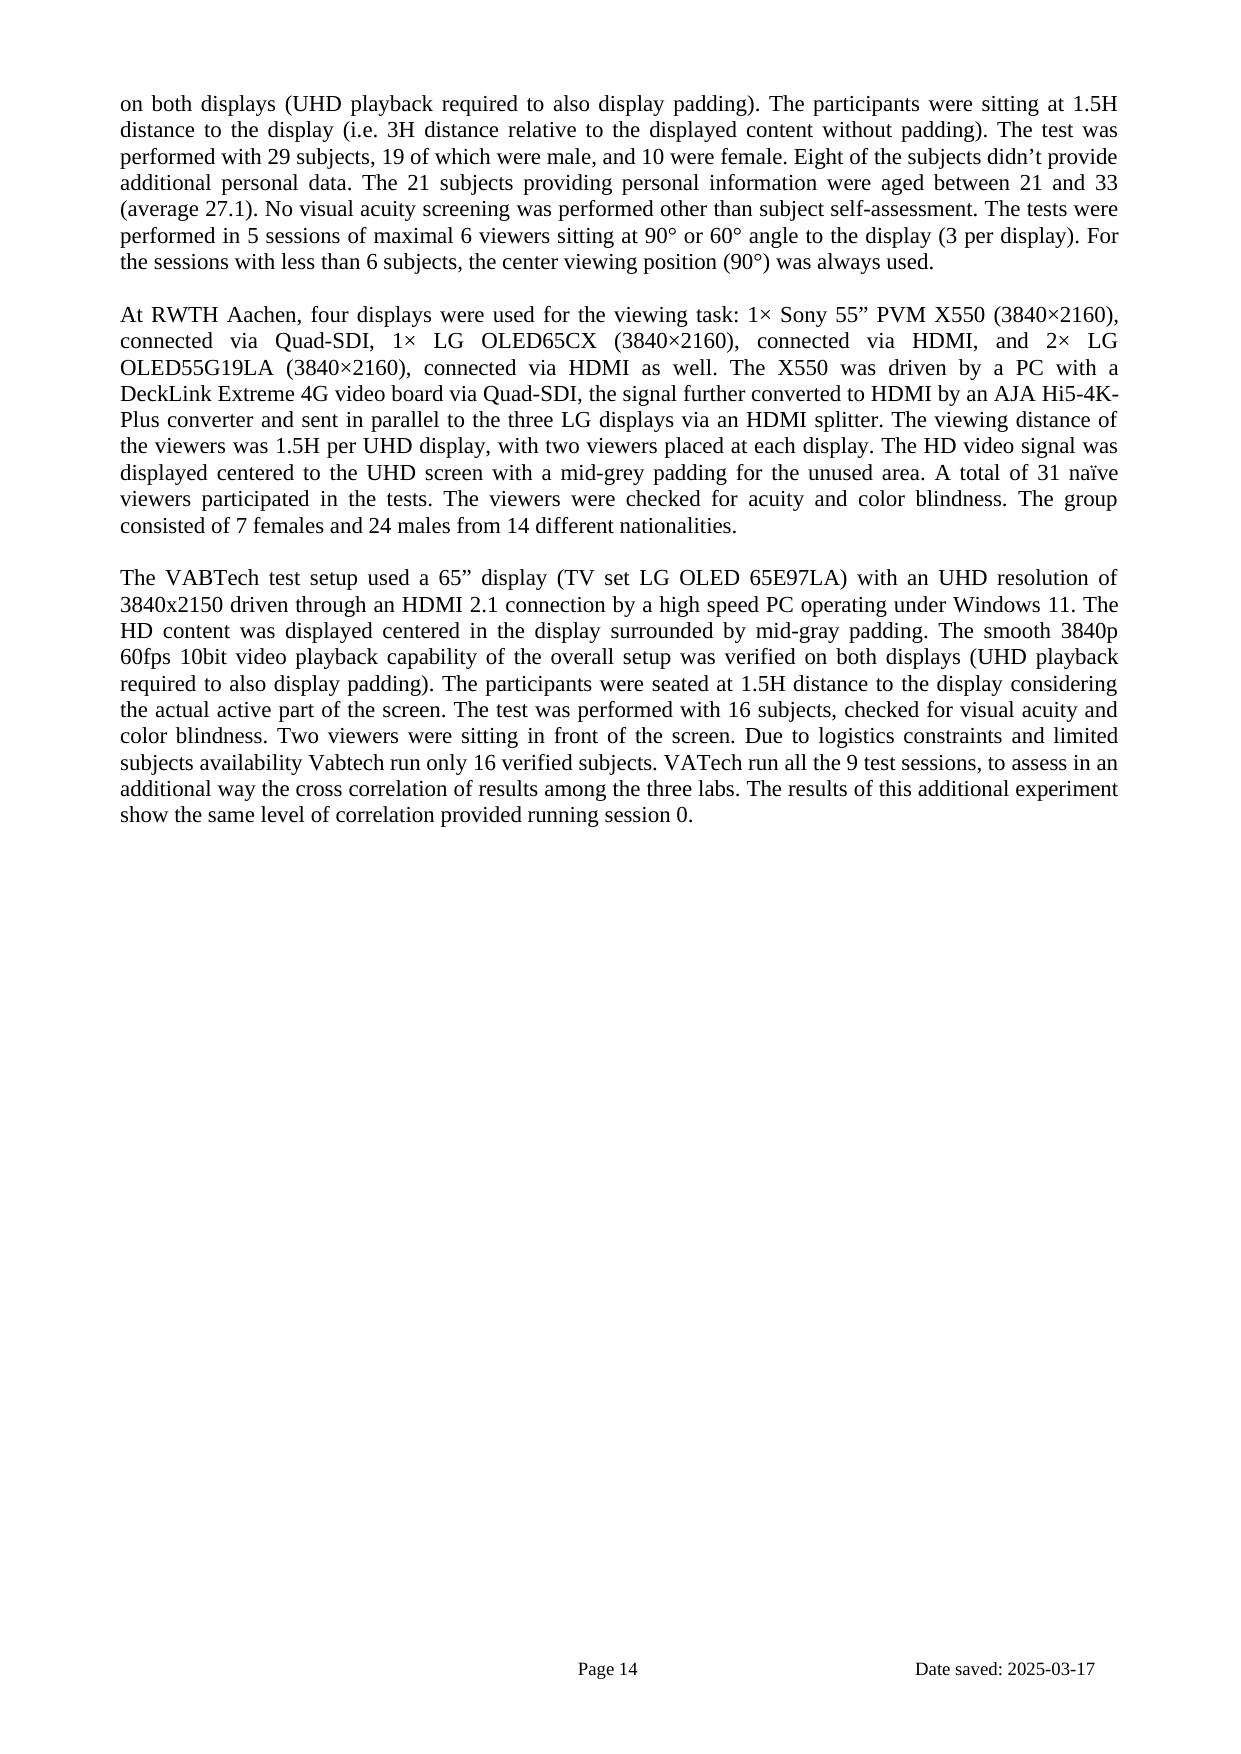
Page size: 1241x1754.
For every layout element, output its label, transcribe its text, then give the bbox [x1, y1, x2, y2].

text At RWTH Aachen, four displays were used for the viewing task: 1× Sony 55” PVM X550 (3840×2160), connected via Quad-SDI, 1× LG OLED65CX (3840×2160), connected via HDMI, and 2× LG OLED55G19LA (3840×2160), connected via HDMI as well. The X550 was driven by a PC with a DeckLink Extreme 4G video board via Quad-SDI, the signal further converted to HDMI by an AJA Hi5-4K-Plus converter and sent in parallel to the three LG displays via an HDMI splitter. The viewing distance of the viewers was 1.5H per UHD display, with two viewers placed at each display. The HD video signal was displayed centered to the UHD screen with a mid-grey padding for the unused area. A total of 31 naïve viewers participated in the tests. The viewers were checked for acuity and color blindness. The group consisted of 7 females and 24 males from 14 different nationalities. [120, 301, 1120, 538]
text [120, 90, 1120, 274]
text The VABTech test setup used a 65” display (TV set LG OLED 65E97LA) with an UHD resolution of 3840x2150 driven through an HDMI 2.1 connection by a high speed PC operating under Windows 11. The HD content was displayed centered in the display surrounded by mid-gray padding. The smooth 3840p 60fps 10bit video playback capability of the overall setup was verified on both displays (UHD playback required to also display padding). The participants were seated at 1.5H distance to the display considering the actual active part of the screen. The test was performed with 16 subjects, checked for visual acuity and color blindness. Two viewers were sitting in front of the screen. Due to logistics constraints and limited subjects availability Vabtech run only 16 verified subjects. VATech run all the 9 test sessions, to assess in an additional way the cross correlation of results among the three labs. The results of this additional experiment show the same level of correlation provided running session 0. [120, 564, 1120, 828]
